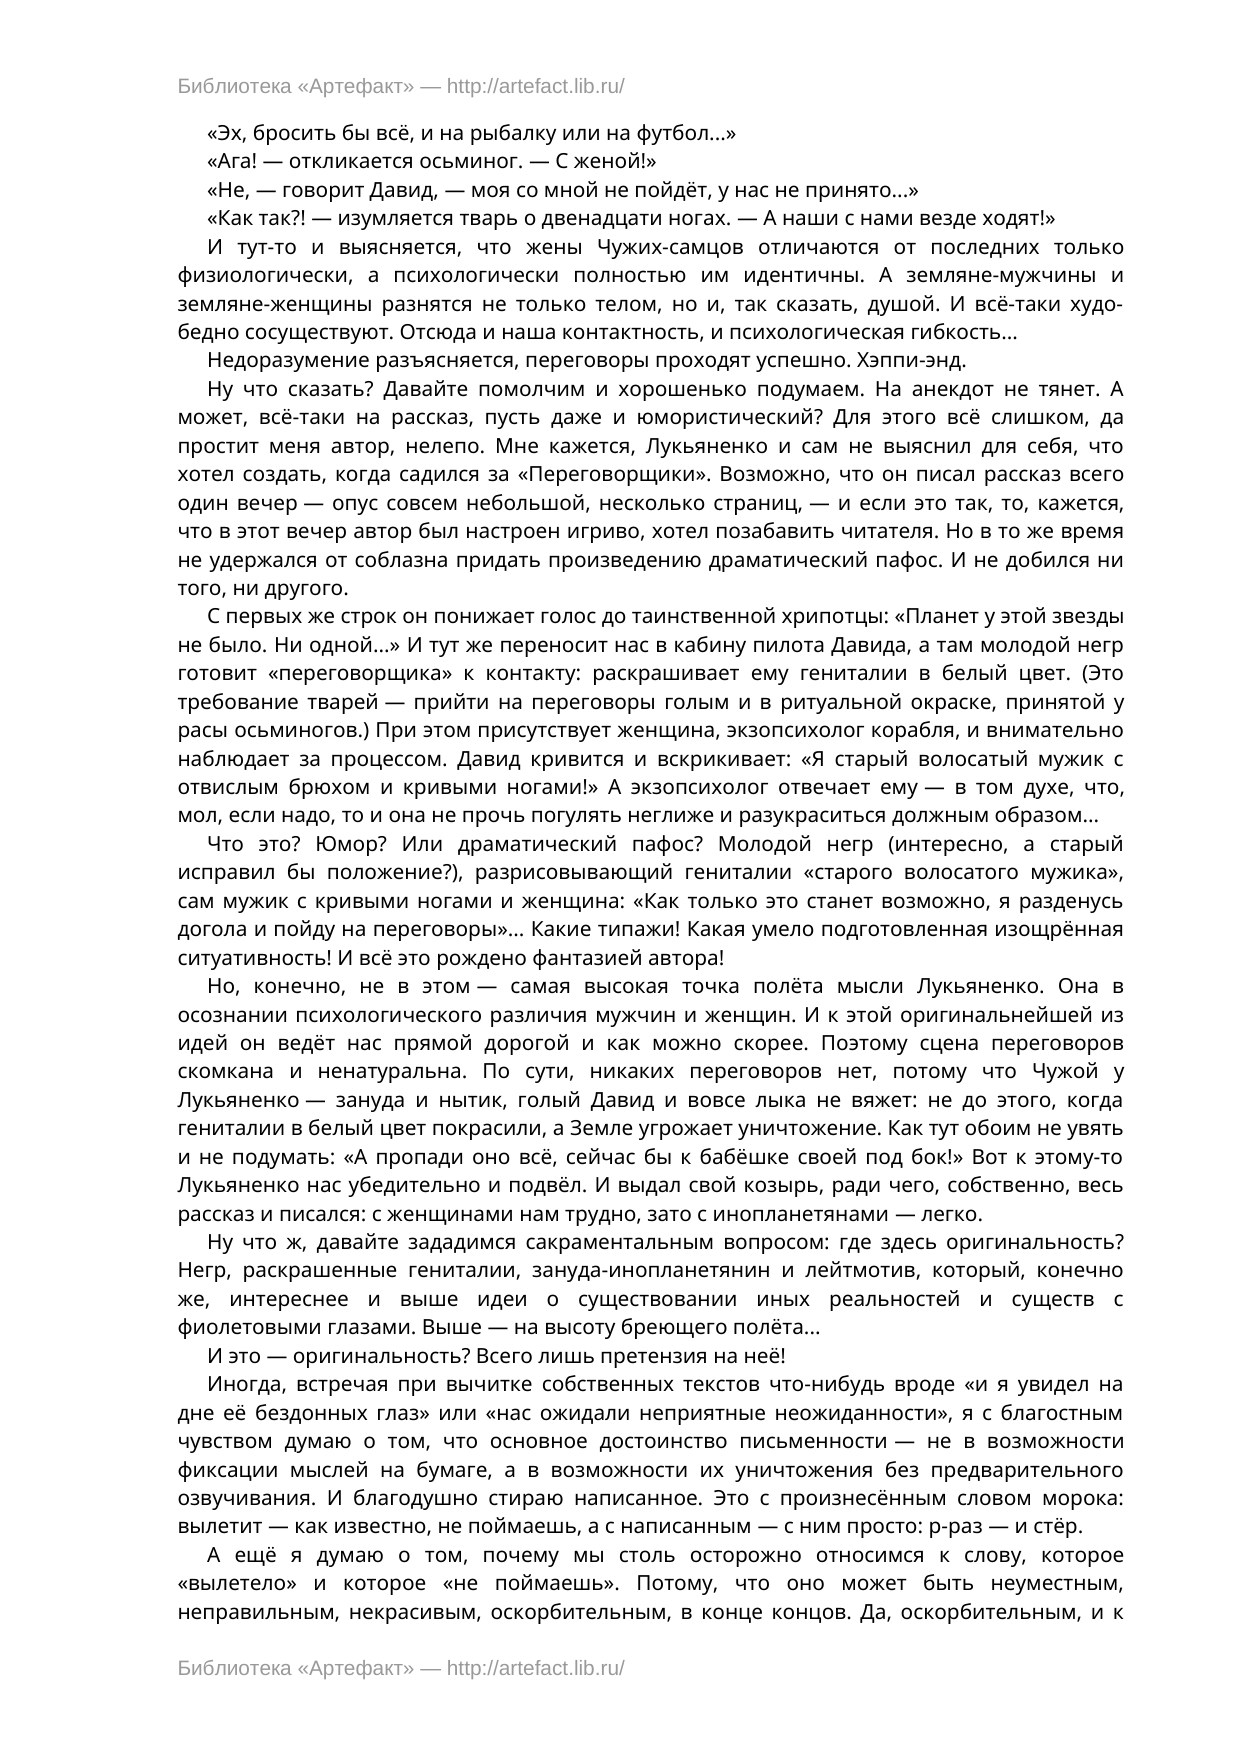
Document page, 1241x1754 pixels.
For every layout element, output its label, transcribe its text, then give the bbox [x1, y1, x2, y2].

text С первых же строк он понижает голос до таинственной хрипотцы: «Планет у этой звезды не было. Ни одной...» И тут же переносит нас в кабину пилота Давида, а там молодой негр готовит «переговорщика» к контакту: раскрашивает ему гениталии в белый цвет. (Это требование тварей — прийти на переговоры голым и в ритуальной окраске, принятой у расы осьминогов.) При этом присутствует женщина, экзопсихолог корабля, и внимательно наблюдает за процессом. Давид кривится и вскрикивает: «Я старый волосатый мужик с отвислым брюхом и кривыми ногами!» А экзопсихолог отвечает ему — в том духе, что, мол, если надо, то и она не прочь погулять неглиже и разукраситься должным образом... [177, 602, 1125, 829]
text И тут-то и выясняется, что жены Чужих-самцов отличаются от последних только физиологически, а психологически полностью им идентичны. А земляне-мужчины и земляне-женщины разнятся не только телом, но и, так сказать, душой. И всё-таки худо-бедно сосуществуют. Отсюда и наша контактность, и психологическая гибкость... [177, 232, 1125, 346]
text «Не, — говорит Давид, — моя со мной не пойдёт, у нас не принято...» [177, 175, 1125, 203]
text И это — оригинальность? Всего лишь претензия на неё! [177, 1341, 1125, 1369]
text «Как так?! — изумляется тварь о двенадцати ногах. — А наши с нами везде ходят!» [177, 203, 1125, 232]
text Ну что сказать? Давайте помолчим и хорошенько подумаем. На анекдот не тянет. А может, всё-таки на рассказ, пусть даже и юмористический? Для этого всё слишком, да простит меня автор, нелепо. Мне кажется, Лукьяненко и сам не выяснил для себя, что хотел создать, когда садился за «Переговорщики». Возможно, что он писал рассказ всего один вечер — опус совсем небольшой, несколько страниц, — и если это так, то, кажется, что в этот вечер автор был настроен игриво, хотел позабавить читателя. Но в то же время не удержался от соблазна придать произведению драматический пафос. И не добился ни того, ни другого. [177, 374, 1125, 602]
text Но, конечно, не в этом — самая высокая точка полёта мысли Лукьяненко. Она в осознании психологического различия мужчин и женщин. И к этой оригинальнейшей из идей он ведёт нас прямой дорогой и как можно скорее. Поэтому сцена переговоров скомкана и ненатуральна. По сути, никаких переговоров нет, потому что Чужой у Лукьяненко — зануда и нытик, голый Давид и вовсе лыка не вяжет: не до этого, когда гениталии в белый цвет покрасили, а Земле угрожает уничтожение. Как тут обоим не увять и не подумать: «А пропади оно всё, сейчас бы к бабёшке своей под бок!» Вот к этому-то Лукьяненко нас убедительно и подвёл. И выдал свой козырь, ради чего, собственно, весь рассказ и писался: с женщинами нам трудно, зато с инопланетянами — легко. [177, 971, 1125, 1227]
text Иногда, встречая при вычитке собственных текстов что-нибудь вроде «и я увидел на дне её бездонных глаз» или «нас ожидали неприятные неожиданности», я с благостным чувством думаю о том, что основное достоинство письменности — не в возможности фиксации мыслей на бумаге, а в возможности их уничтожения без предварительного озвучивания. И благодушно стираю написанное. Это с произнесённым словом морока: вылетит — как известно, не поймаешь, а с написанным — с ним просто: р-раз — и стёр. [177, 1369, 1125, 1540]
text Недоразумение разъясняется, переговоры проходят успешно. Хэппи-энд. [177, 346, 1125, 374]
text Что это? Юмор? Или драматический пафос? Молодой негр (интересно, а старый исправил бы положение?), разрисовывающий гениталии «старого волосатого мужика», сам мужик с кривыми ногами и женщина: «Как только это станет возможно, я разденусь догола и пойду на переговоры»... Какие типажи! Какая умело подготовленная изощрённая ситуативность! И всё это рождено фантазией автора! [177, 829, 1125, 971]
text «Ага! — откликается осьминог. — С женой!» [177, 147, 1125, 175]
text Ну что ж, давайте зададимся сакраментальным вопросом: где здесь оригинальность? Негр, раскрашенные гениталии, зануда-инопланетянин и лейтмотив, который, конечно же, интереснее и выше идеи о существовании иных реальностей и существ с фиолетовыми глазами. Выше — на высоту бреющего полёта... [177, 1227, 1125, 1341]
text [177, 1540, 1125, 1625]
text «Эх, бросить бы всё, и на рыбалку или на футбол...» [177, 118, 1125, 147]
